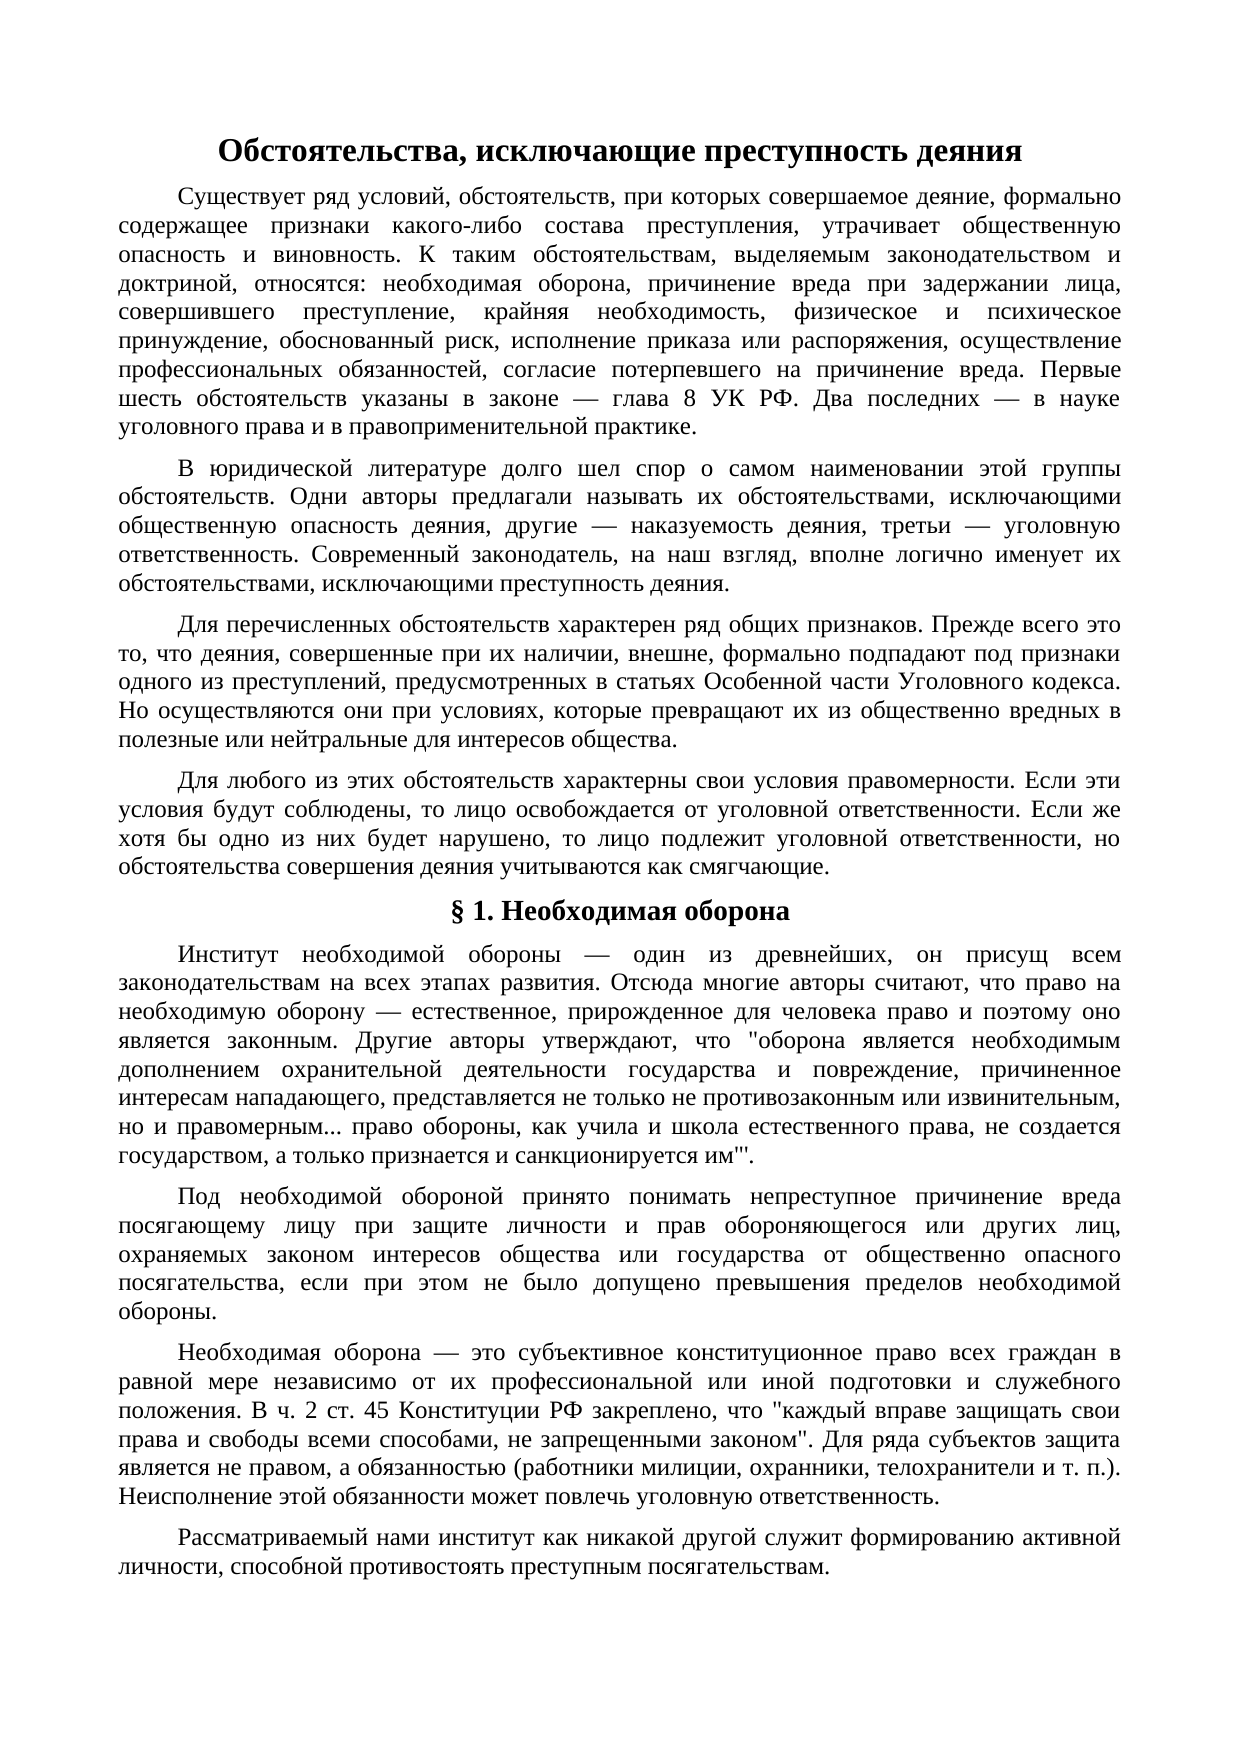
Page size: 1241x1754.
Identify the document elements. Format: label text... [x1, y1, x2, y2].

text § 1. Необходимая оборона [118, 893, 1122, 926]
text Для любого из этих обстоятельств характерны свои условия правомерности. Если эти условия будут соблюдены, то лицо освобождается от уголовной ответственности. Если же хотя бы одно из них будет нарушено, то лицо подлежит уголовной ответственности, но обстоятельства совершения деяния учитываются как смягчающие. [118, 765, 1122, 880]
text Рассматриваемый нами институт как никакой другой служит формированию активной личности, способной противостоять преступным посягательствам. [118, 1522, 1122, 1580]
text Институт необходимой обороны — один из древнейших, он присущ всем законодательствам на всех этапах развития. Отсюда многие авторы считают, что право на необходимую оборону — естественное, прирожденное для человека право и поэтому оно является законным. Другие авторы утверждают, что "оборона является необходимым дополнением охранительной деятельности государства и повреждение, причиненное интересам нападающего, представляется не только не противозаконным или извинительным, но и правомерным... право обороны, как учила и школа естественного права, не создается государством, а только признается и санкционируется им"'. [118, 939, 1122, 1169]
text Под необходимой обороной принято понимать непреступное причинение вреда посягающему лицу при защите личности и прав обороняющегося или других лиц, охраняемых законом интересов общества или государства от общественно опасного посягательства, если при этом не было допущено превышения пределов необходимой обороны. [118, 1181, 1122, 1325]
text Необходимая оборона — это субъективное конституционное право всех граждан в равной мере независимо от их профессиональной или иной подготовки и служебного положения. В ч. 2 ст. 45 Конституции РФ закреплено, что "каждый вправе защищать свои права и свободы всеми способами, не запрещенными законом". Для ряда субъектов защита является не правом, а обязанностью (работники милиции, охранники, телохранители и т. п.). Неисполнение этой обязанности может повлечь уголовную ответственность. [118, 1337, 1122, 1510]
text Для перечисленных обстоятельств характерен ряд общих признаков. Прежде всего это то, что деяния, совершенные при их наличии, внешне, формально подпадают под признаки одного из преступлений, предусмотренных в статьях Особенной части Уголовного кодекса. Но осуществляются они при условиях, которые превращают их из общественно вредных в полезные или нейтральные для интересов общества. [118, 609, 1122, 753]
text Существует ряд условий, обстоятельств, при которых совершаемое деяние, формально содержащее признаки какого-либо состава преступления, утрачивает общественную опасность и виновность. К таким обстоятельствам, выделяемым законодательством и доктриной, относятся: необходимая оборона, причинение вреда при задержании лица, совершившего преступление, крайняя необходимость, физическое и психическое принуждение, обоснованный риск, исполнение приказа или распоряжения, осуществление профессиональных обязанностей, согласие потерпевшего на причинение вреда. Первые шесть обстоятельств указаны в законе — глава 8 УК РФ. Два последних — в науке уголовного права и в правоприменительной практике. [118, 181, 1122, 440]
text Обстоятельства, исключающие преступность деяния [118, 131, 1122, 169]
text В юридической литературе долго шел спор о самом наименовании этой группы обстоятельств. Одни авторы предлагали называть их обстоятельствами, исключающими общественную опасность деяния, другие — наказуемость деяния, третьи — уголовную ответственность. Современный законодатель, на наш взгляд, вполне логично именует их обстоятельствами, исключающими преступность деяния. [118, 453, 1122, 596]
